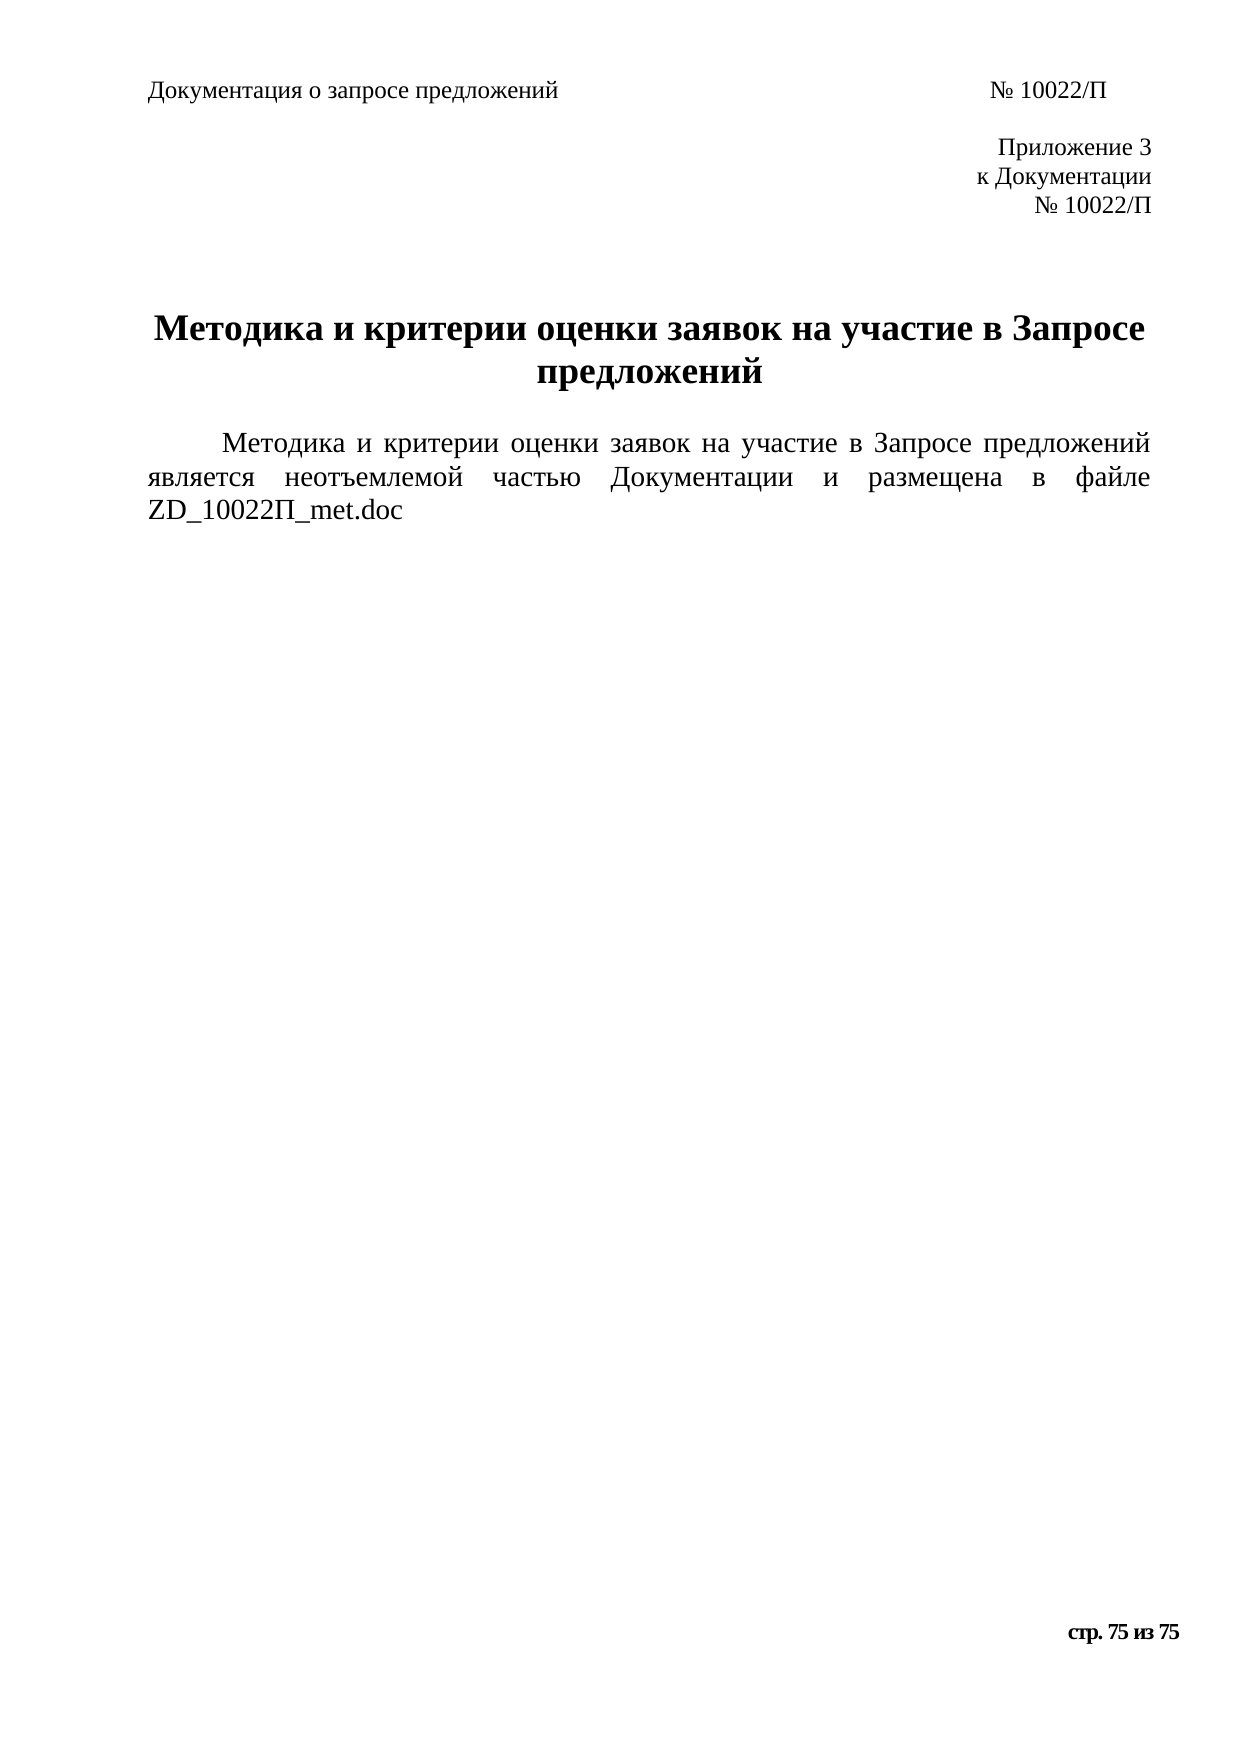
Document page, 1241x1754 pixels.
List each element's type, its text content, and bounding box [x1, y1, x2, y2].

text Методика и критерии оценки заявок на участие в Запросе предложений [148, 305, 1152, 392]
subtitle Приложение 3 [148, 132, 1152, 161]
text Методика и критерии оценки заявок на участие в Запросе предложений является неотъемлемой частью Документации и размещена в файле ZD_10022П_met.doc [148, 425, 1152, 526]
list к Документации № 10022/П [223, 161, 1152, 219]
